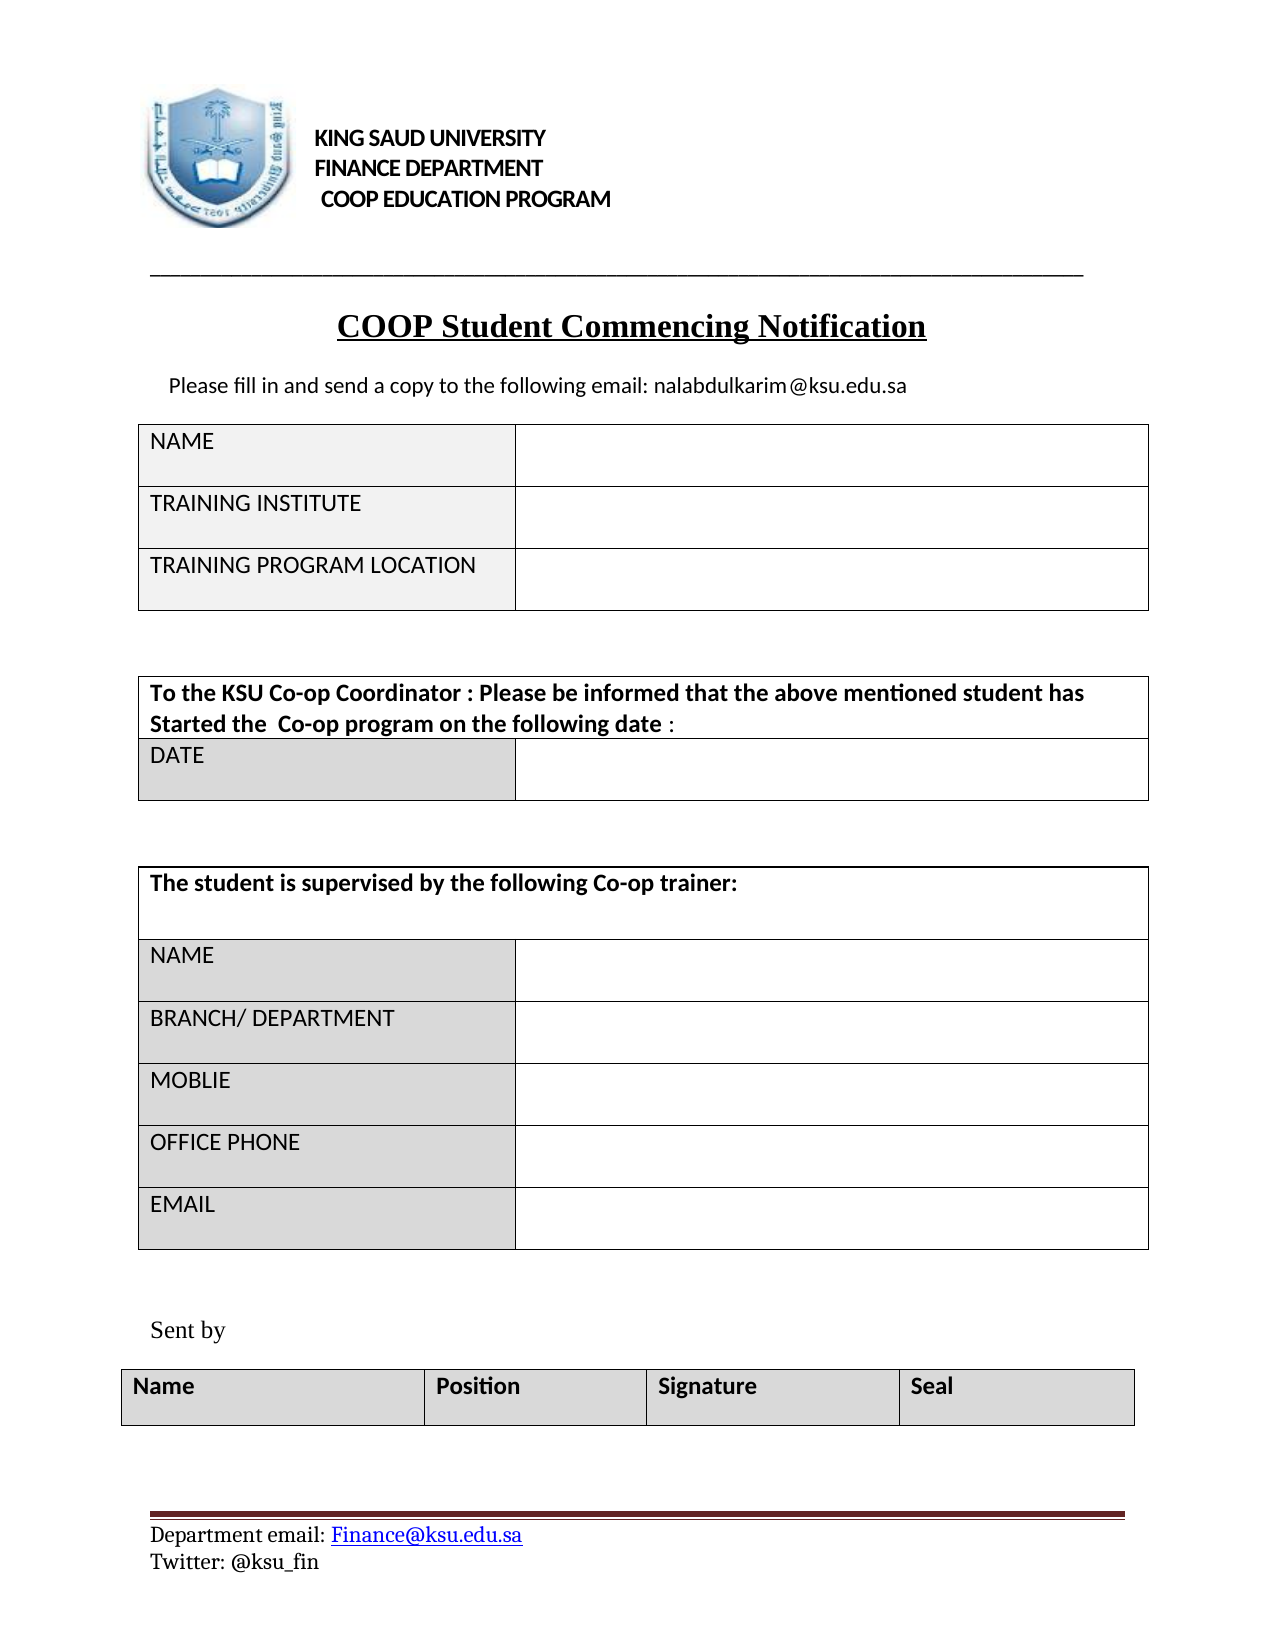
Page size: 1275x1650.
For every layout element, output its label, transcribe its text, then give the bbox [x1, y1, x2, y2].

subtitle COOP EDUCATION PROGRAM [297, 183, 1052, 213]
table_header Position [425, 1370, 646, 1425]
table_header Name [122, 1370, 424, 1425]
table_cell DATE [139, 739, 515, 800]
table_header NAME [139, 425, 515, 486]
text ____________________________________________________________________________________________ [150, 213, 1125, 281]
table_cell [516, 1064, 1148, 1125]
subtitle KING SAUD UNIVERSITY [297, 122, 1052, 152]
table_cell [516, 1002, 1148, 1063]
picture [140, 84, 297, 228]
table_header To the KSU Co-op Coordinator : Please be informed that the above mentioned student has Started the Co-op program on the following date : [139, 677, 1148, 738]
table_cell BRANCH/ DEPARTMENT [139, 1002, 515, 1063]
table_cell NAME [139, 940, 515, 1001]
table_cell [516, 1126, 1148, 1187]
text Please fill in and send a copy to the following email: nalabdulkarim@ksu.edu.sa [169, 371, 1219, 399]
table_cell [516, 549, 1148, 610]
table_cell OFFICE PHONE [139, 1126, 515, 1187]
table_header [516, 425, 1148, 486]
text Sent by [150, 1315, 1219, 1344]
table_cell TRAINING INSTITUTE [139, 487, 515, 548]
subtitle FINANCE DEPARTMENT [297, 152, 1052, 183]
table_cell TRAINING PROGRAM LOCATION [139, 549, 515, 610]
table_cell MOBLIE [139, 1064, 515, 1125]
table_cell [516, 739, 1148, 800]
table_cell EMAIL [139, 1188, 515, 1249]
table_header The student is supervised by the following Co-op trainer: [139, 868, 1148, 939]
table_cell [516, 940, 1148, 1001]
table_header Seal [900, 1370, 1134, 1425]
text COOP Student Commencing Notification [44, 306, 1219, 344]
table_header Signature [647, 1370, 899, 1425]
table_cell [516, 1188, 1148, 1249]
table_cell [516, 487, 1148, 548]
